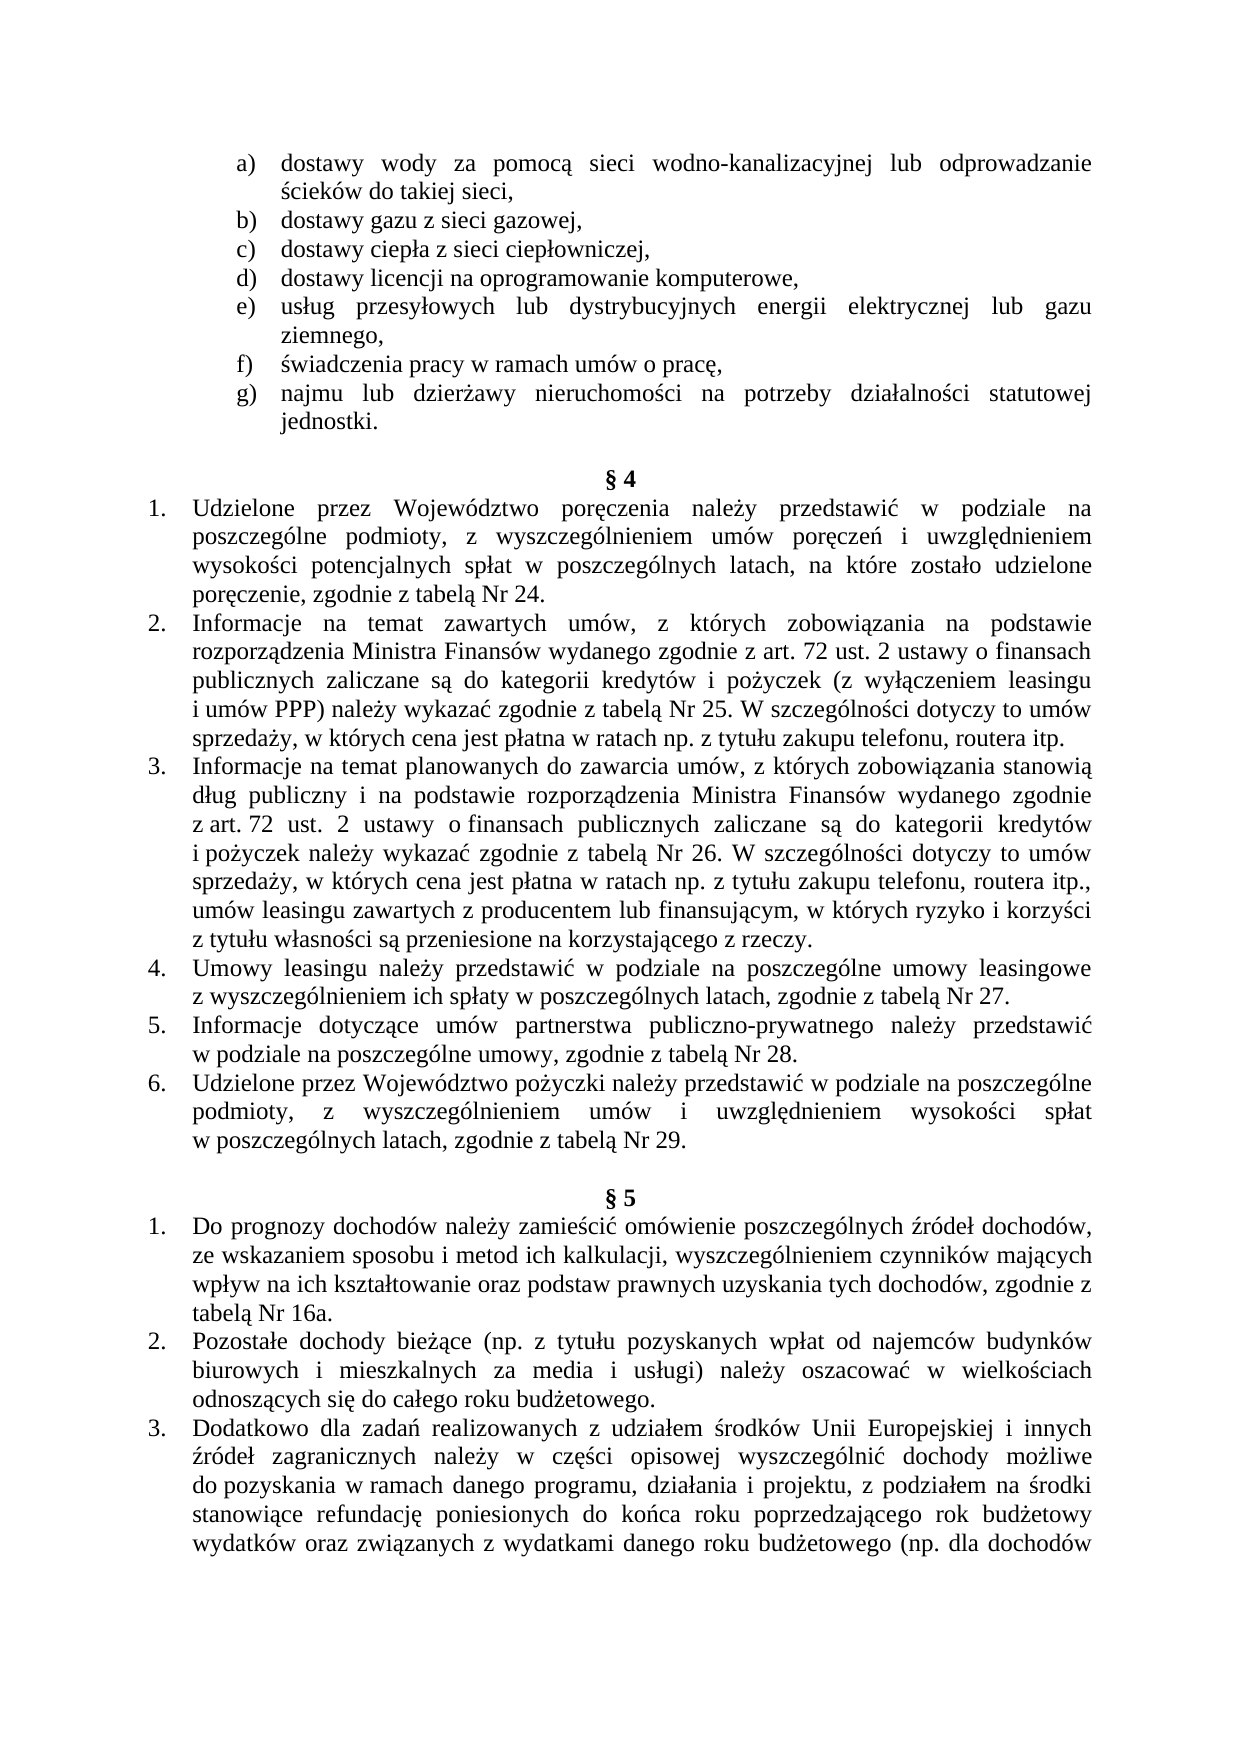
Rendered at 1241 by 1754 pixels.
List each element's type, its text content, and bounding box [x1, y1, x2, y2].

list Informacje na temat planowanych do zawarcia umów, z których zobowiązania stanowią dług publiczny i na podstawie rozporządzenia Ministra Finansów wydanego zgodnie z art. 72 ust. 2 ustawy o finansach publicznych zaliczane są do kategorii kredytów i pożyczek należy wykazać zgodnie z tabelą Nr 26. W szczególności dotyczy to umów sprzedaży, w których cena jest płatna w ratach np. z tytułu zakupu telefonu, routera itp., umów leasingu zawartych z producentem lub finansującym, w których ryzyko i korzyści z tytułu własności są przeniesione na korzystającego z rzeczy. [148, 751, 1093, 953]
text § 5 [148, 1183, 1093, 1211]
list Umowy leasingu należy przedstawić w podziale na poszczególne umowy leasingowe z wyszczególnieniem ich spłaty w poszczególnych latach, zgodnie z tabelą Nr 27. [148, 953, 1093, 1010]
list dostawy gazu z sieci gazowej, [236, 205, 1093, 234]
list dostawy wody za pomocą sieci wodno-kanalizacyjnej lub odprowadzanie ścieków do takiej sieci, [236, 148, 1093, 205]
list Do prognozy dochodów należy zamieścić omówienie poszczególnych źródeł dochodów, ze wskazaniem sposobu i metod ich kalkulacji, wyszczególnieniem czynników mających wpływ na ich kształtowanie oraz podstaw prawnych uzyskania tych dochodów, zgodnie z tabelą Nr 16a. [148, 1211, 1093, 1326]
list dostawy ciepła z sieci ciepłowniczej, [236, 234, 1093, 263]
list Udzielone przez Województwo pożyczki należy przedstawić w podziale na poszczególne podmioty, z wyszczególnieniem umów i uwzględnieniem wysokości spłat w poszczególnych latach, zgodnie z tabelą Nr 29. [148, 1068, 1093, 1154]
list dostawy licencji na oprogramowanie komputerowe, [236, 263, 1093, 291]
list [148, 1413, 1093, 1556]
list świadczenia pracy w ramach umów o pracę, [236, 349, 1093, 378]
list Informacje na temat zawartych umów, z których zobowiązania na podstawie rozporządzenia Ministra Finansów wydanego zgodnie z art. 72 ust. 2 ustawy o finansach publicznych zaliczane są do kategorii kredytów i pożyczek (z wyłączeniem leasingu i umów PPP) należy wykazać zgodnie z tabelą Nr 25. W szczególności dotyczy to umów sprzedaży, w których cena jest płatna w ratach np. z tytułu zakupu telefonu, routera itp. [148, 608, 1093, 751]
list Udzielone przez Województwo poręczenia należy przedstawić w podziale na poszczególne podmioty, z wyszczególnieniem umów poręczeń i uwzględnieniem wysokości potencjalnych spłat w poszczególnych latach, na które zostało udzielone poręczenie, zgodnie z tabelą Nr 24. [148, 493, 1093, 608]
list usług przesyłowych lub dystrybucyjnych energii elektrycznej lub gazu ziemnego, [236, 291, 1093, 349]
list Informacje dotyczące umów partnerstwa publiczno-prywatnego należy przedstawić w podziale na poszczególne umowy, zgodnie z tabelą Nr 28. [148, 1010, 1093, 1068]
text § 4 [148, 464, 1093, 493]
list Pozostałe dochody bieżące (np. z tytułu pozyskanych wpłat od najemców budynków biurowych i mieszkalnych za media i usługi) należy oszacować w wielkościach odnoszących się do całego roku budżetowego. [148, 1326, 1093, 1413]
list najmu lub dzierżawy nieruchomości na potrzeby działalności statutowej jednostki. [236, 378, 1093, 435]
